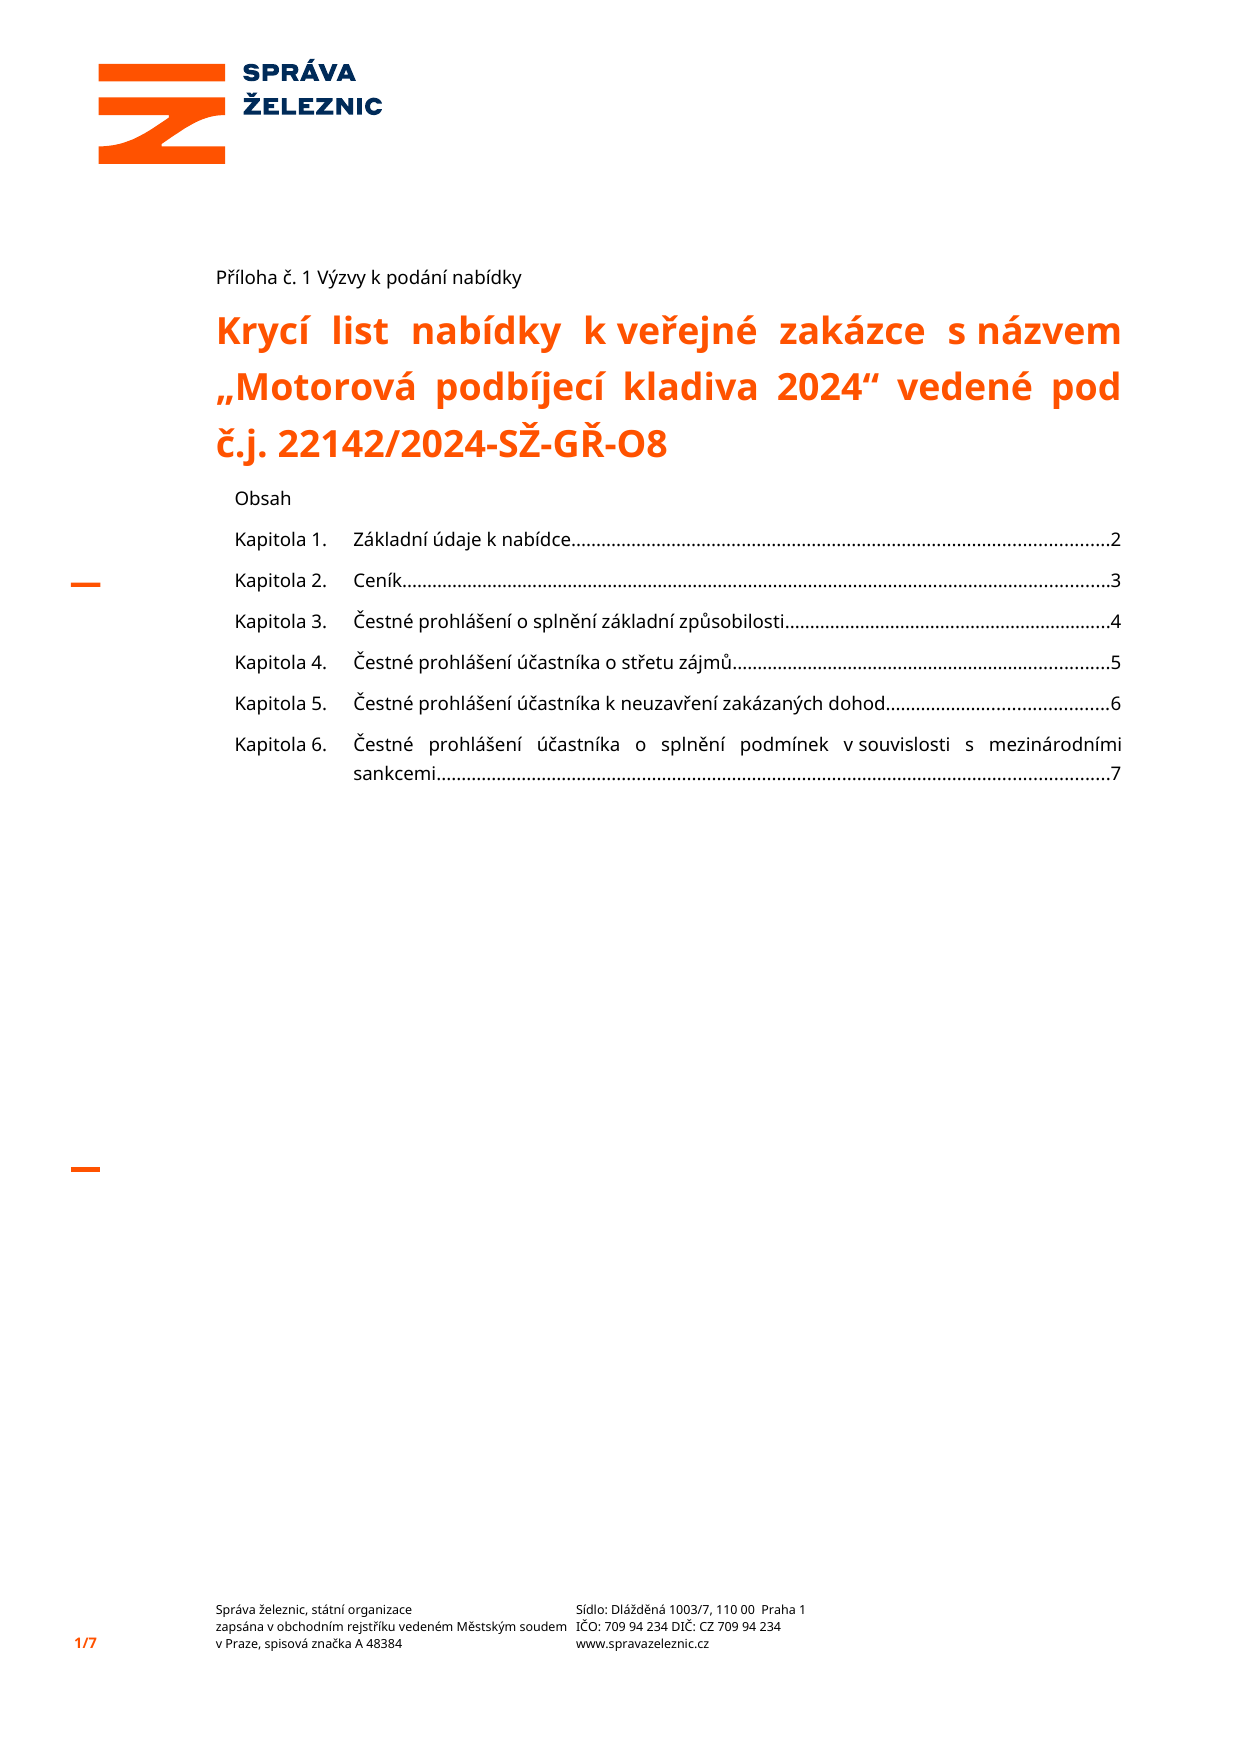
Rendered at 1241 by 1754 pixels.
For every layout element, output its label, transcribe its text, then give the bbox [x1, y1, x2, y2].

text Krycí list nabídky k veřejné zakázce s názvem „Motorová podbíjecí kladiva 2024“ vedené pod č.j. 22142/2024-SŽ-GŘ-O8 [216, 304, 1122, 468]
text Příloha č. 1 Výzvy k podání nabídky [216, 264, 1122, 289]
